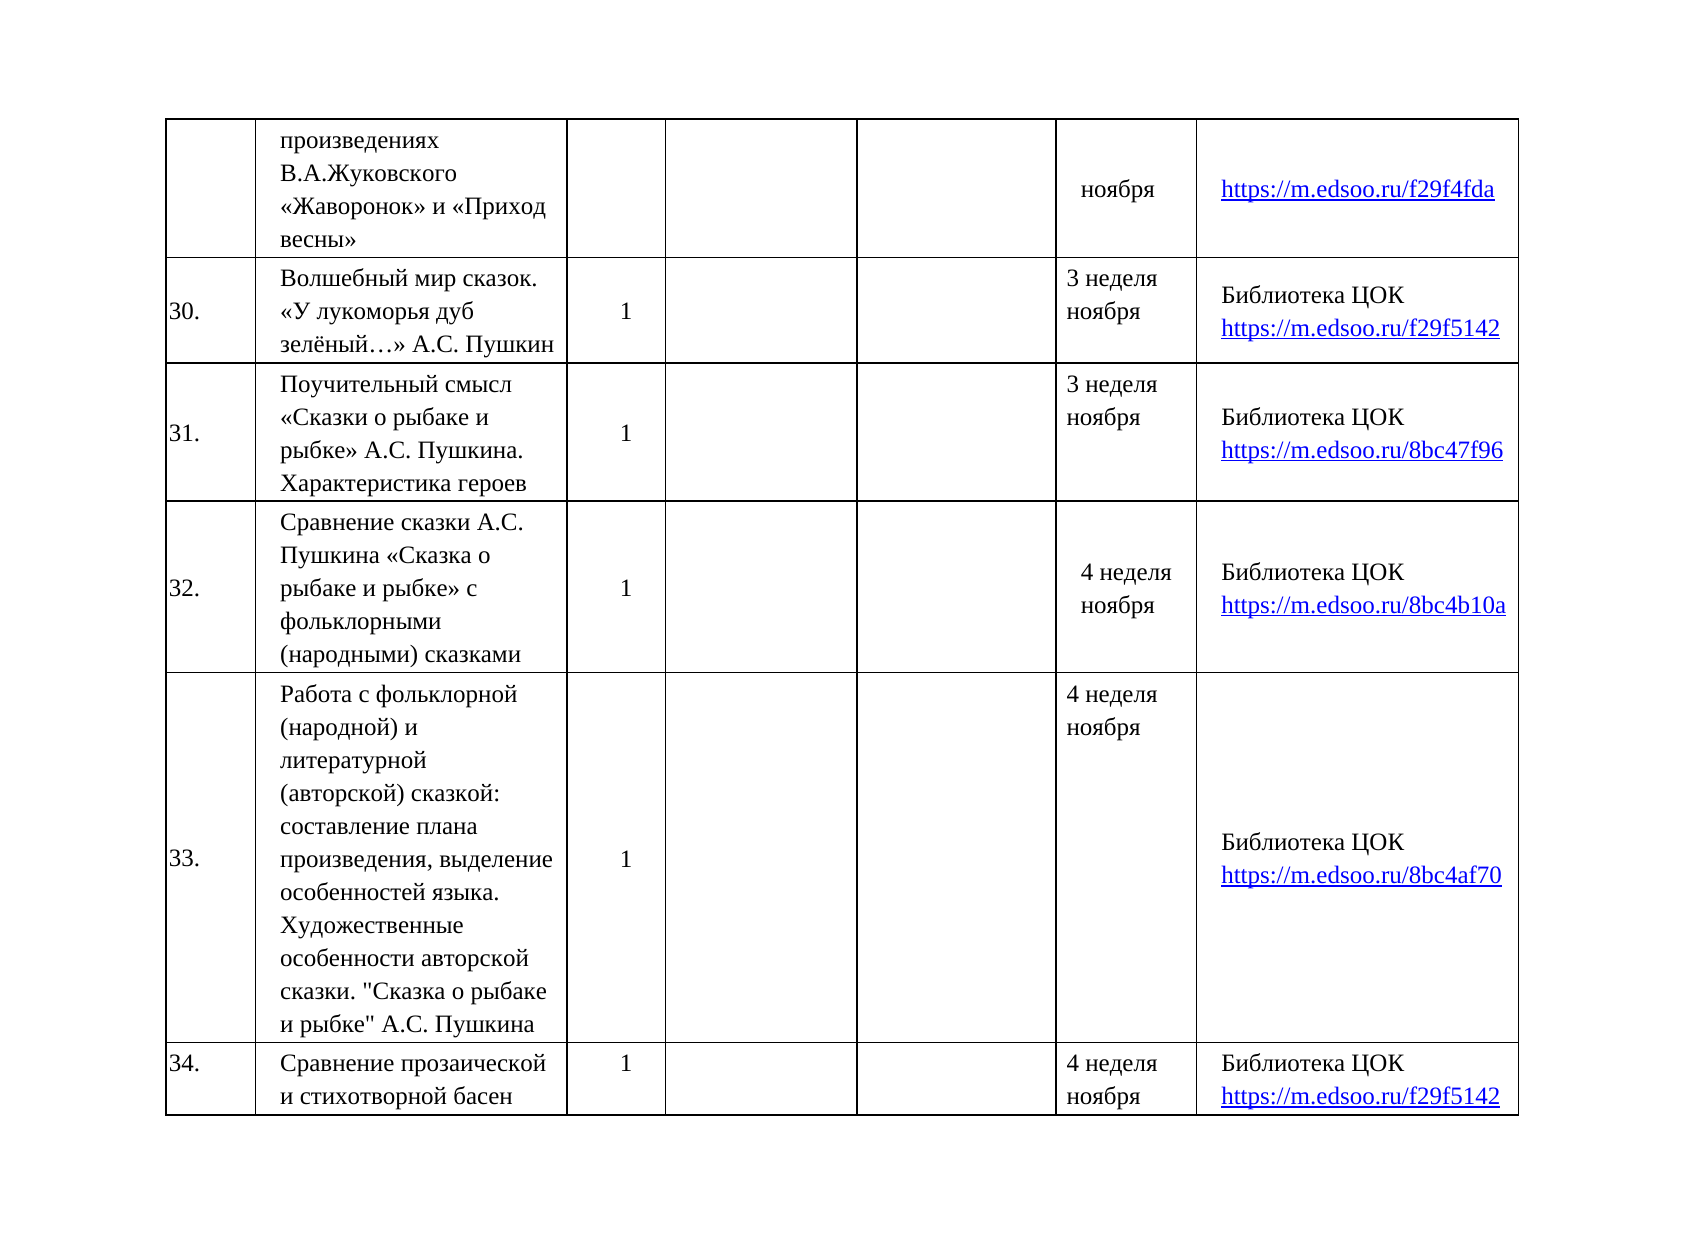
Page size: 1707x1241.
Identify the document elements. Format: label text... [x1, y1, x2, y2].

table_cell [666, 120, 856, 257]
table_cell [858, 673, 1055, 1041]
table_cell [167, 502, 255, 672]
table_cell 1 [568, 673, 665, 1041]
table_cell 1 [568, 120, 665, 257]
table_cell Волшебный мир сказок. «У лукоморья дуб зелёный…» А.С. Пушкин [256, 258, 566, 362]
table_cell [666, 1043, 856, 1114]
table_cell [167, 258, 255, 362]
table_cell [858, 1043, 1055, 1114]
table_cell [1197, 120, 1518, 257]
table_cell 1 [568, 258, 665, 362]
table_cell Библиотека ЦОК https://m.edsoo.ru/8bc4af70 [1197, 673, 1518, 1041]
table_cell Работа с фольклорной (народной) и литературной (авторской) сказкой: составление плана произведения, выделение особенностей языка. Художественные особенности авторской сказки. "Сказка о рыбаке и рыбке" А.С. Пушкина [256, 673, 566, 1041]
table_cell Библиотека ЦОК https://m.edsoo.ru/8bc47f96 [1197, 364, 1518, 500]
table_cell [858, 364, 1055, 500]
table_cell 4 неделя ноября [1057, 502, 1196, 672]
table_cell [666, 673, 856, 1041]
table_cell Поучительный смысл «Сказки о рыбаке и рыбке» А.С. Пушкина. Характеристика героев [256, 364, 566, 500]
table_cell 1 [568, 1043, 665, 1114]
table_cell [167, 120, 255, 257]
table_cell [1197, 1043, 1518, 1114]
table_cell 4 неделя ноября [1057, 1043, 1196, 1114]
table_cell [666, 502, 856, 672]
table_cell 3 неделя ноября [1057, 120, 1196, 257]
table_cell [256, 1043, 566, 1114]
table_cell 3 неделя ноября [1057, 258, 1196, 362]
table_cell 1 [568, 364, 665, 500]
table_cell [858, 258, 1055, 362]
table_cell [256, 120, 566, 257]
table_cell 3 неделя ноября [1057, 364, 1196, 500]
table_cell Библиотека ЦОК https://m.edsoo.ru/f29f5142 [1197, 258, 1518, 362]
table_cell Сравнение сказки А.С. Пушкина «Сказка о рыбаке и рыбке» с фольклорными (народными) сказками [256, 502, 566, 672]
table_cell 1 [568, 502, 665, 672]
table_cell Библиотека ЦОК https://m.edsoo.ru/8bc4b10a [1197, 502, 1518, 672]
table_cell 4 неделя ноября [1057, 673, 1196, 1041]
table_cell [858, 502, 1055, 672]
table_cell [167, 1043, 255, 1114]
table_cell [167, 673, 255, 1041]
table_cell [167, 364, 255, 500]
table_cell [858, 120, 1055, 257]
table_cell [666, 258, 856, 362]
table_cell [666, 364, 856, 500]
